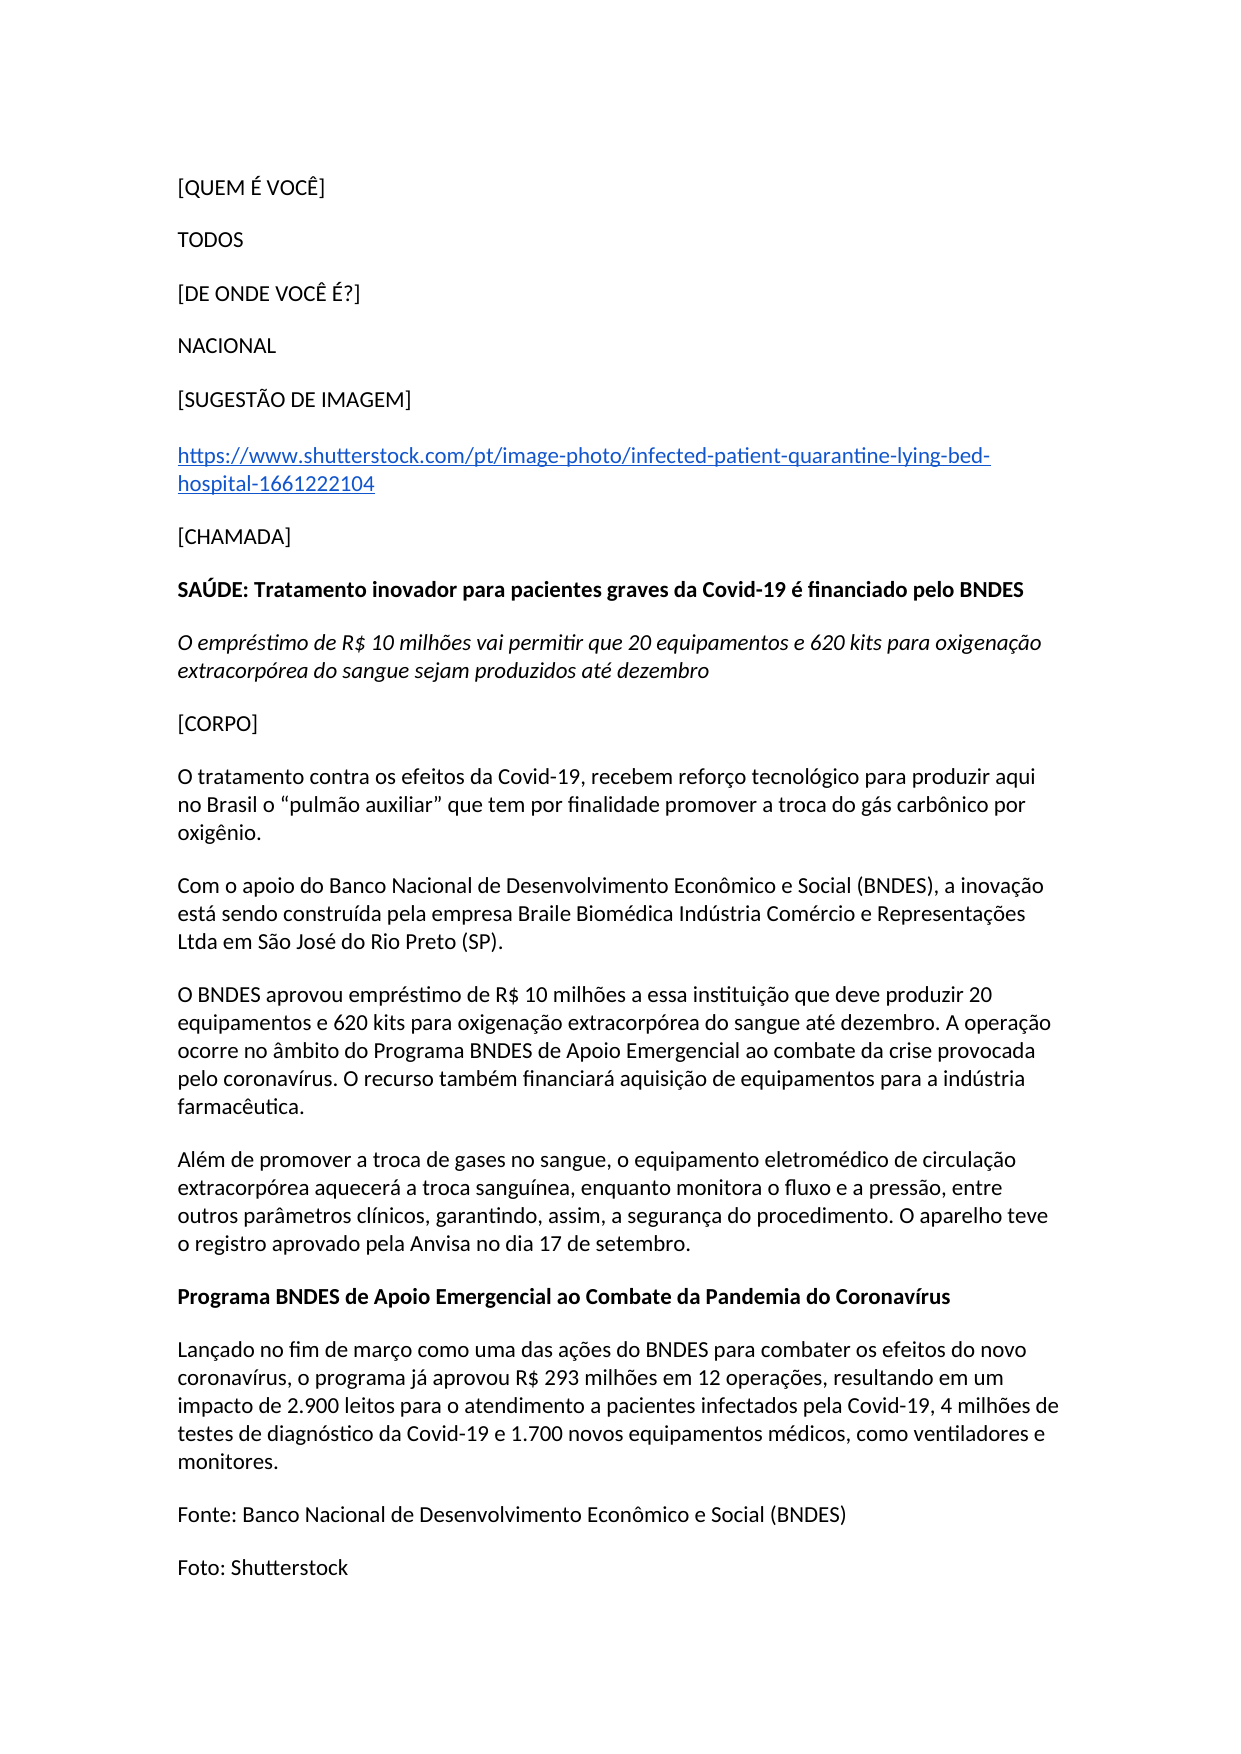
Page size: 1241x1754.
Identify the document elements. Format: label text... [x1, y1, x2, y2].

text O tratamento contra os efeitos da Covid-19, recebem reforço tecnológico para produzir aqui no Brasil o “pulmão auxiliar” que tem por finalidade promover a troca do gás carbônico por oxigênio. [177, 762, 1063, 846]
text Programa BNDES de Apoio Emergencial ao Combate da Pandemia do Coronavírus [177, 1282, 1063, 1310]
text [SUGESTÃO DE IMAGEM] https://www.shutterstock.com/pt/image-photo/infected-patient-quarantine-lying-bed-hospital-1661222104 [177, 385, 1063, 497]
text Lançado no fim de março como uma das ações do BNDES para combater os efeitos do novo coronavírus, o programa já aprovou R$ 293 milhões em 12 operações, resultando em um impacto de 2.900 leitos para o atendimento a pacientes infectados pela Covid-19, 4 milhões de testes de diagnóstico da Covid-19 e 1.700 novos equipamentos médicos, como ventiladores e monitores. [177, 1335, 1063, 1475]
text Além de promover a troca de gases no sangue, o equipamento eletromédico de circulação extracorpórea aquecerá a troca sanguínea, enquanto monitora o fluxo e a pressão, entre outros parâmetros clínicos, garantindo, assim, a segurança do procedimento. O aparelho teve o registro aprovado pela Anvisa no dia 17 de setembro. [177, 1145, 1063, 1257]
text [CORPO] [177, 709, 1063, 737]
text NACIONAL [177, 332, 1063, 360]
text Fonte: Banco Nacional de Desenvolvimento Econômico e Social (BNDES) [177, 1500, 1063, 1528]
text Foto: Shutterstock [177, 1553, 1063, 1581]
text TODOS [177, 226, 1063, 254]
text [CHAMADA] [177, 522, 1063, 550]
text O BNDES aprovou empréstimo de R$ 10 milhões a essa instituição que deve produzir 20 equipamentos e 620 kits para oxigenação extracorpórea do sangue até dezembro. A operação ocorre no âmbito do Programa BNDES de Apoio Emergencial ao combate da crise provocada pelo coronavírus. O recurso também financiará aquisição de equipamentos para a indústria farmacêutica. [177, 980, 1063, 1120]
text Com o apoio do Banco Nacional de Desenvolvimento Econômico e Social (BNDES), a inovação está sendo construída pela empresa Braile Biomédica Indústria Comércio e Representações Ltda em São José do Rio Preto (SP). [177, 871, 1063, 955]
text [QUEM É VOCÊ] [177, 173, 1063, 201]
text [DE ONDE VOCÊ É?] [177, 279, 1063, 307]
text O empréstimo de R$ 10 milhões vai permitir que 20 equipamentos e 620 kits para oxigenação extracorpórea do sangue sejam produzidos até dezembro [177, 628, 1063, 684]
text SAÚDE: Tratamento inovador para pacientes graves da Covid-19 é financiado pelo BNDES [177, 575, 1063, 603]
